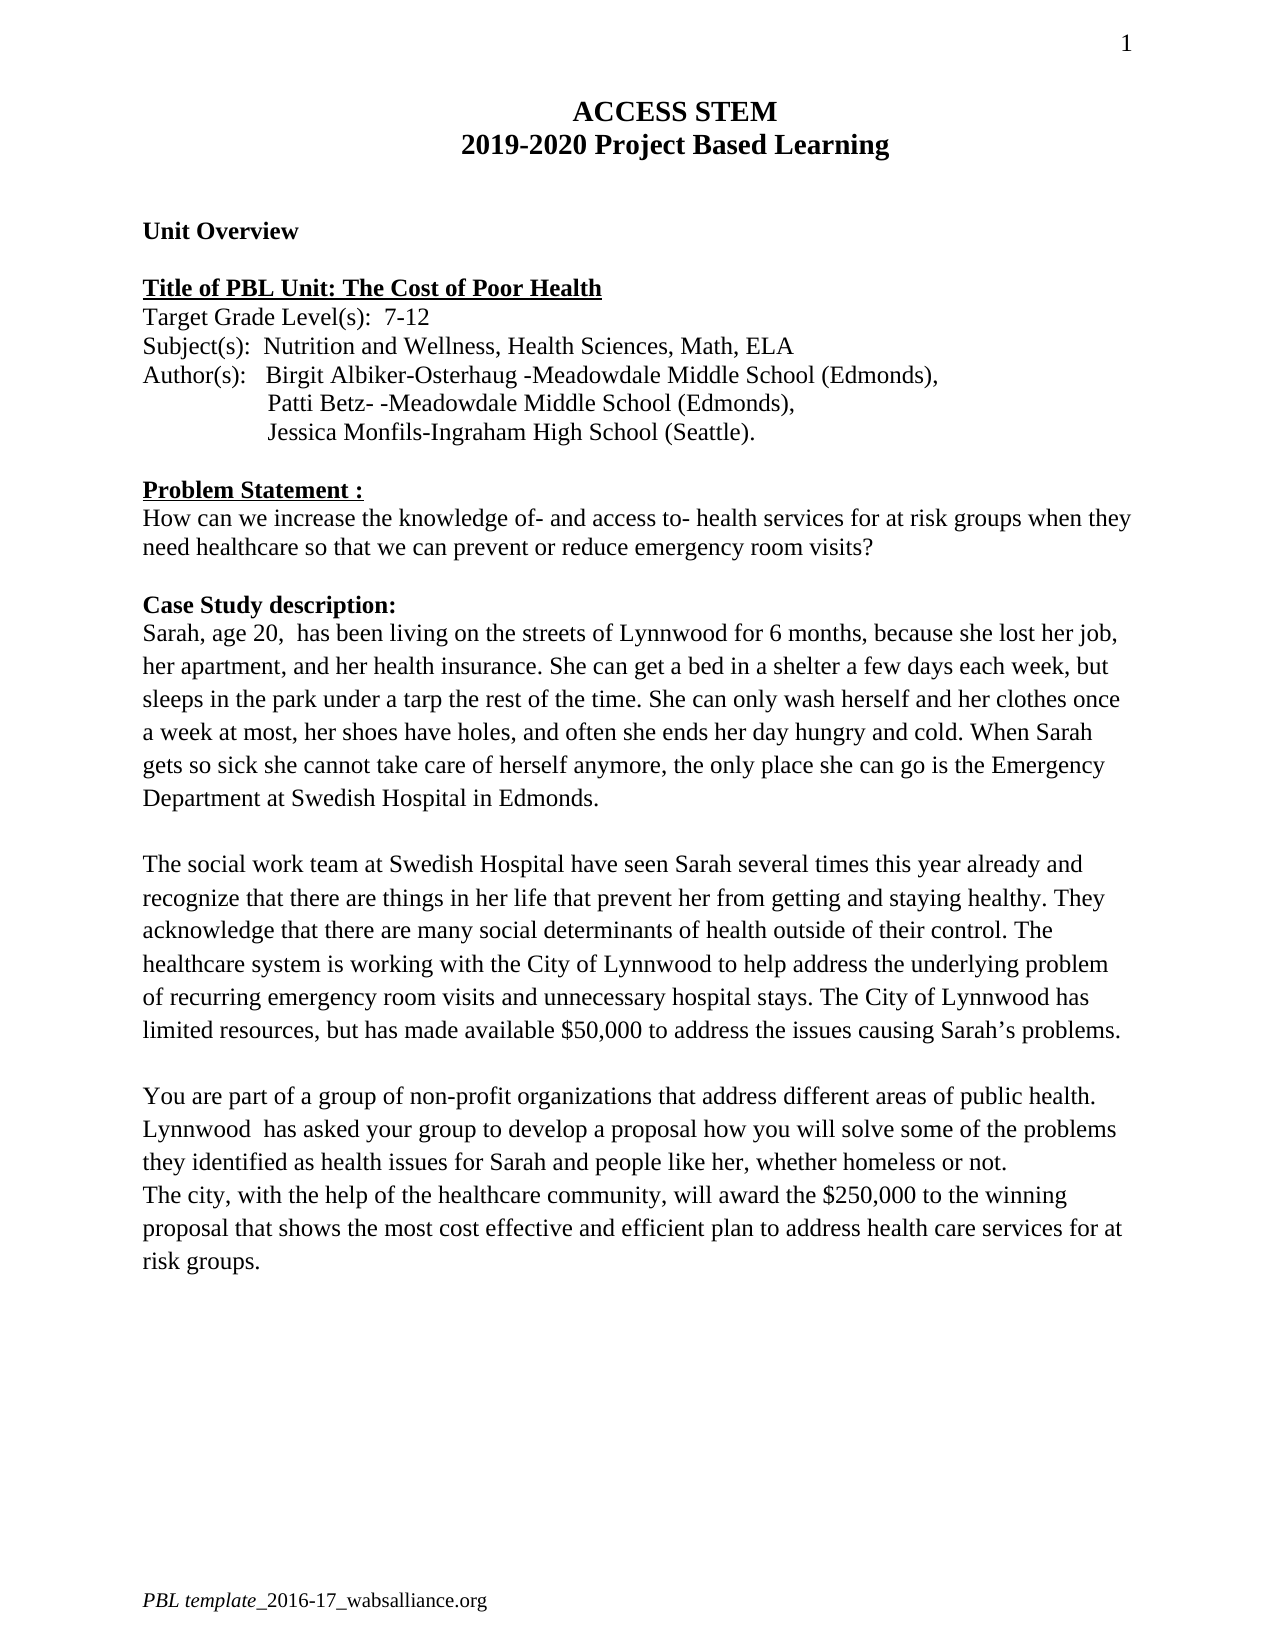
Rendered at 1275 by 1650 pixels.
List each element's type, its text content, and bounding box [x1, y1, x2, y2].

text Title of PBL Unit: The Cost of Poor Health [142, 273, 1132, 302]
text 2019-2020 Project Based Learning [105, 127, 1245, 161]
text ACCESS STEM [105, 94, 1245, 127]
text Jessica Monfils-Ingraham High School (Seattle). [217, 417, 1132, 446]
text Case Study description: [142, 590, 1132, 618]
text Unit Overview [96, 216, 1245, 245]
text The city, with the help of the healthcare community, will award the $250,000 to the winning proposal that shows the most cost effective and efficient plan to address health care services for at risk groups. [142, 1180, 1132, 1274]
text The social work team at Swedish Hospital have seen Sarah several times this year already and recognize that there are things in her life that prevent her from getting and staying healthy. They acknowledge that there are many social determinants of health outside of their control. The healthcare system is working with the City of Lynnwood to help address the underlying problem of recurring emergency room visits and unnecessary hospital stays. The City of Lynnwood has limited resources, but has made available $50,000 to address the issues causing Sarah’s problems. [142, 849, 1132, 1043]
text Subject(s): Nutrition and Wellness, Health Sciences, Math, ELA [142, 331, 1132, 360]
text Author(s): Birgit Albiker-Osterhaug -Meadowdale Middle School (Edmonds), [142, 360, 1132, 388]
text Patti Betz- -Meadowdale Middle School (Edmonds), [217, 388, 1132, 417]
text Sarah, age 20, has been living on the streets of Lynnwood for 6 months, because she lost her job, her apartment, and her health insurance. She can get a bed in a shelter a few days each week, but sleeps in the park under a tarp the rest of the time. She can only wash herself and her clothes once a week at most, her shoes have holes, and often she ends her day hungry and cold. When Sarah gets so sick she cannot take care of herself anymore, the only place she can go is the Emergency Department at Swedish Hospital in Edmonds. [142, 618, 1132, 812]
text You are part of a group of non-profit organizations that address different areas of public health. Lynnwood has asked your group to develop a proposal how you will solve some of the problems they identified as health issues for Sarah and people like her, whether homeless or not. [142, 1081, 1132, 1176]
text Problem Statement : [142, 475, 1132, 503]
text How can we increase the knowledge of- and access to- health services for at risk groups when they need healthcare so that we can prevent or reduce emergency room visits? [142, 503, 1132, 561]
text Target Grade Level(s): 7-12 [142, 302, 1132, 331]
